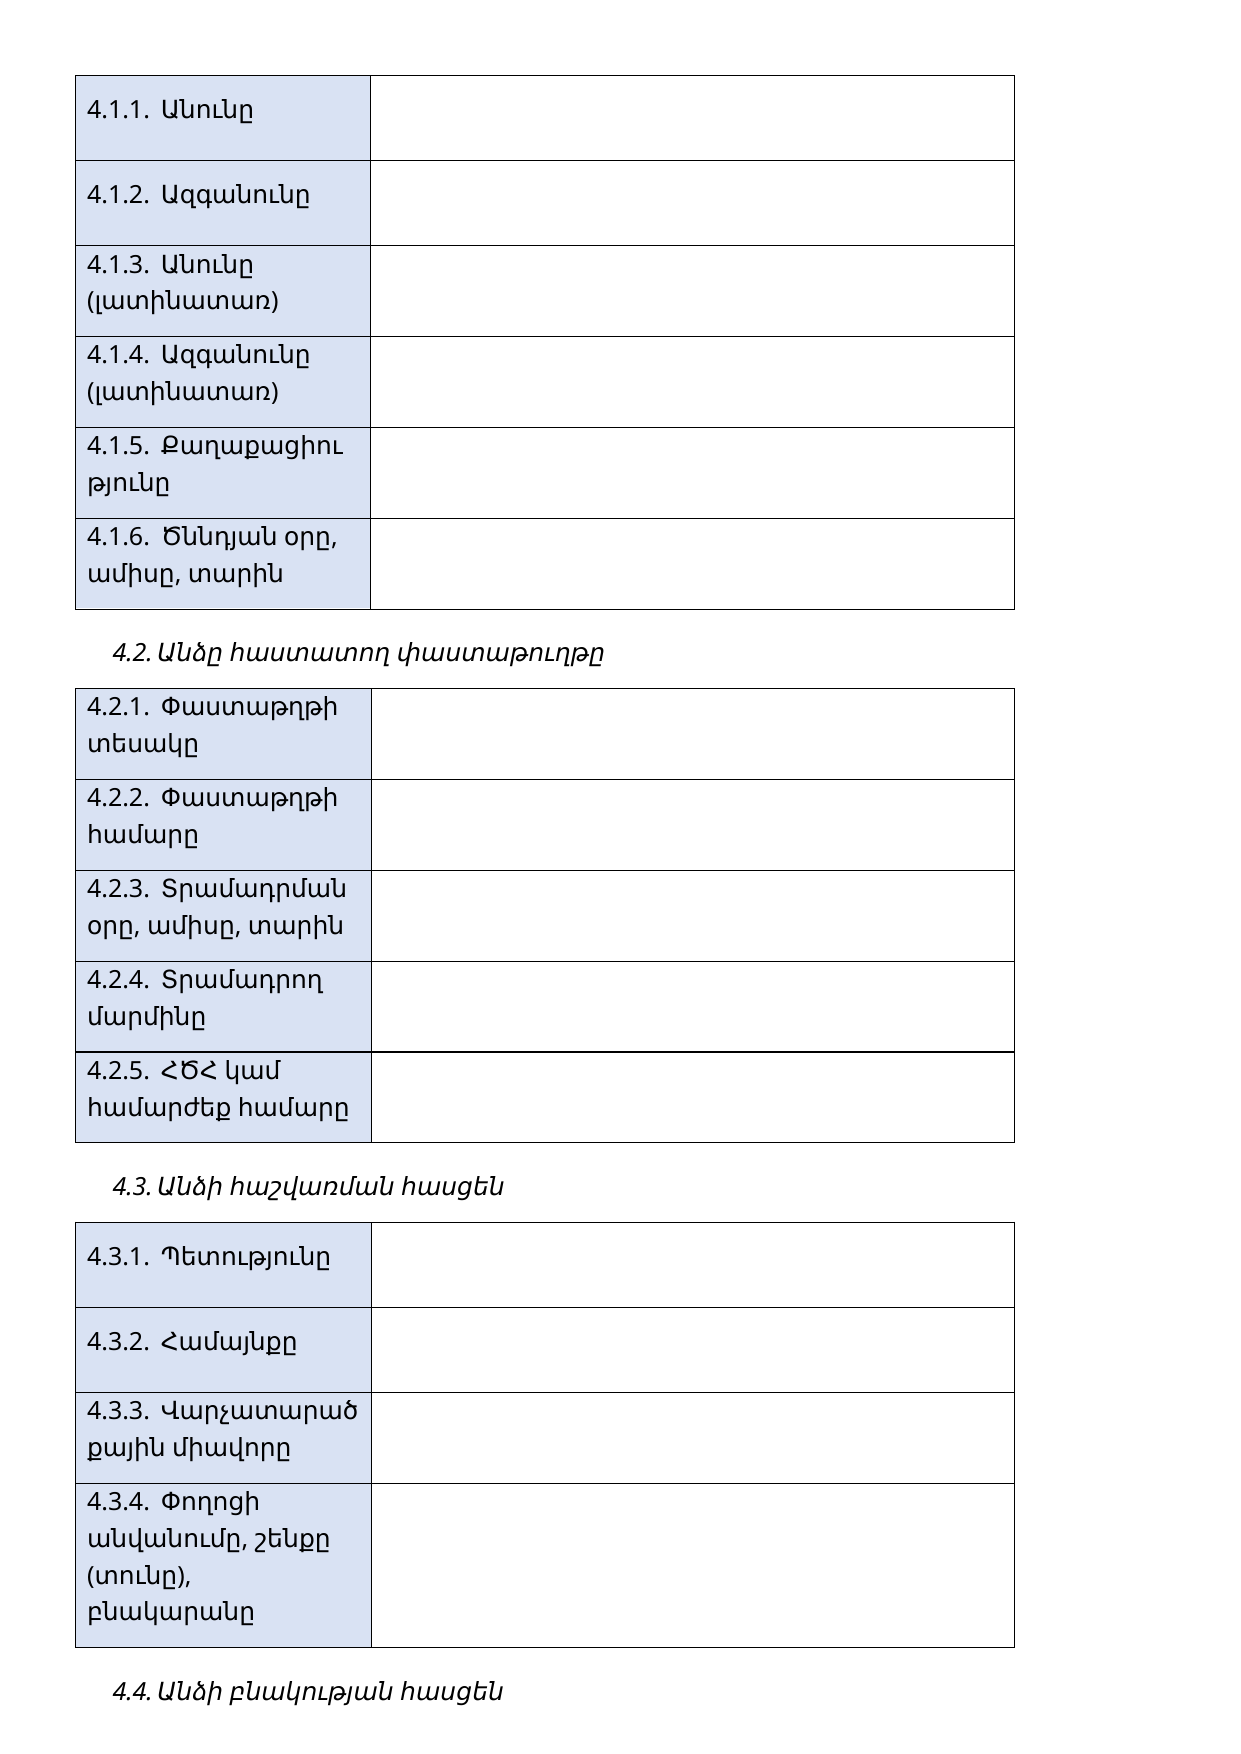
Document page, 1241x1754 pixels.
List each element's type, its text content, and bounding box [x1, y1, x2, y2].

table_cell ՀԾՀ կամ համարժեք համարը [76, 1053, 371, 1142]
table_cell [76, 1484, 371, 1647]
table_cell [372, 1484, 1014, 1647]
table_header [372, 689, 1014, 779]
table_cell Վարչատարածքային միավորը [76, 1393, 371, 1483]
table_cell [372, 1308, 1014, 1392]
table_cell [371, 428, 1014, 518]
table_cell [371, 519, 1014, 608]
table_cell Համայնքը [76, 1308, 371, 1392]
table_cell [372, 1393, 1014, 1483]
table_cell Փաստաթղթի համարը [76, 780, 371, 870]
table_header Անունը [76, 76, 370, 160]
table_header Փաստաթղթի տեսակը [76, 689, 371, 779]
table_header Պետությունը [76, 1223, 371, 1307]
table_cell [372, 871, 1014, 961]
table_header [372, 1223, 1014, 1307]
table_cell Անունը (լատինատառ) [76, 246, 370, 336]
table_cell [371, 161, 1014, 245]
list Անձը հաստատող փաստաթուղթը [112, 634, 1171, 669]
table_cell Ազգանունը [76, 161, 370, 245]
list Անձի հաշվառման հասցեն [112, 1168, 1171, 1202]
table_cell Ազգանունը (լատինատառ) [76, 337, 370, 427]
table_cell [371, 337, 1014, 427]
list Անձի բնակության հասցեն [112, 1673, 1171, 1707]
table_cell [372, 962, 1014, 1051]
table_cell Ծննդյան օրը, ամիսը, տարին [76, 519, 370, 608]
table_cell Քաղաքացիությունը [76, 428, 370, 518]
table_header [371, 76, 1014, 160]
table_cell [372, 1053, 1014, 1142]
table_cell Տրամադրման օրը, ամիսը, տարին [76, 871, 371, 961]
table_cell Տրամադրող մարմինը [76, 962, 371, 1051]
table_cell [371, 246, 1014, 336]
table_cell [372, 780, 1014, 870]
